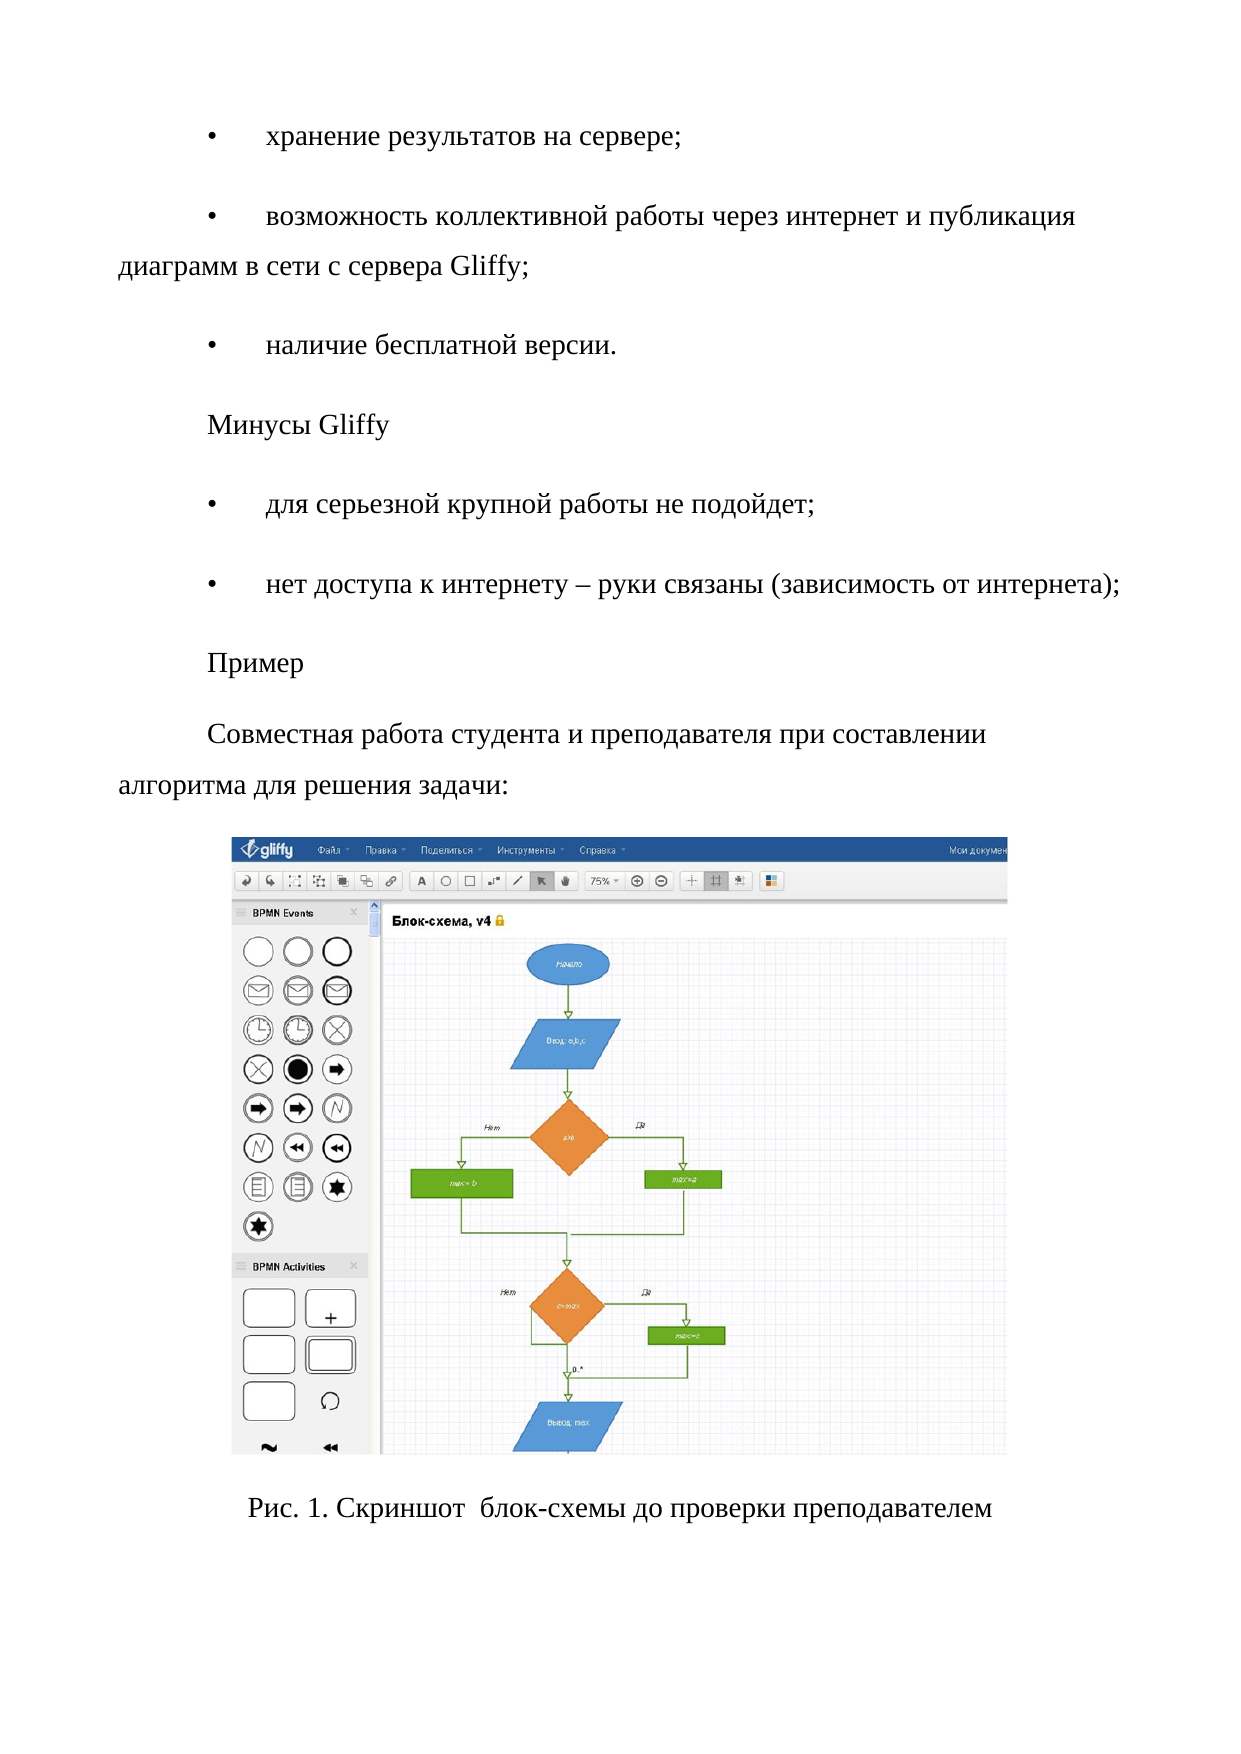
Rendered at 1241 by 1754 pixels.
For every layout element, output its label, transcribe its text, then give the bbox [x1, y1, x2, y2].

text • для серьезной крупной работы не подойдет; [118, 486, 1122, 520]
text • наличие бесплатной версии. [118, 327, 1122, 361]
text Рис. 1. Скриншот блок-схемы до проверки преподавателем [118, 1490, 1122, 1524]
text Минусы Gliffy [118, 407, 1122, 440]
text • хранение результатов на сервере; [118, 118, 1122, 152]
text Совместная работа студента и преподавателя при составлении алгоритма для решения задачи: [118, 716, 1122, 800]
text • нет доступа к интернету – руки связаны (зависимость от интернета); [118, 566, 1122, 599]
text • возможность коллективной работы через интернет и публикация диаграмм в сети с сервера Gliffy; [118, 198, 1122, 281]
picture [231, 837, 1009, 1456]
text Пример [118, 645, 1122, 679]
